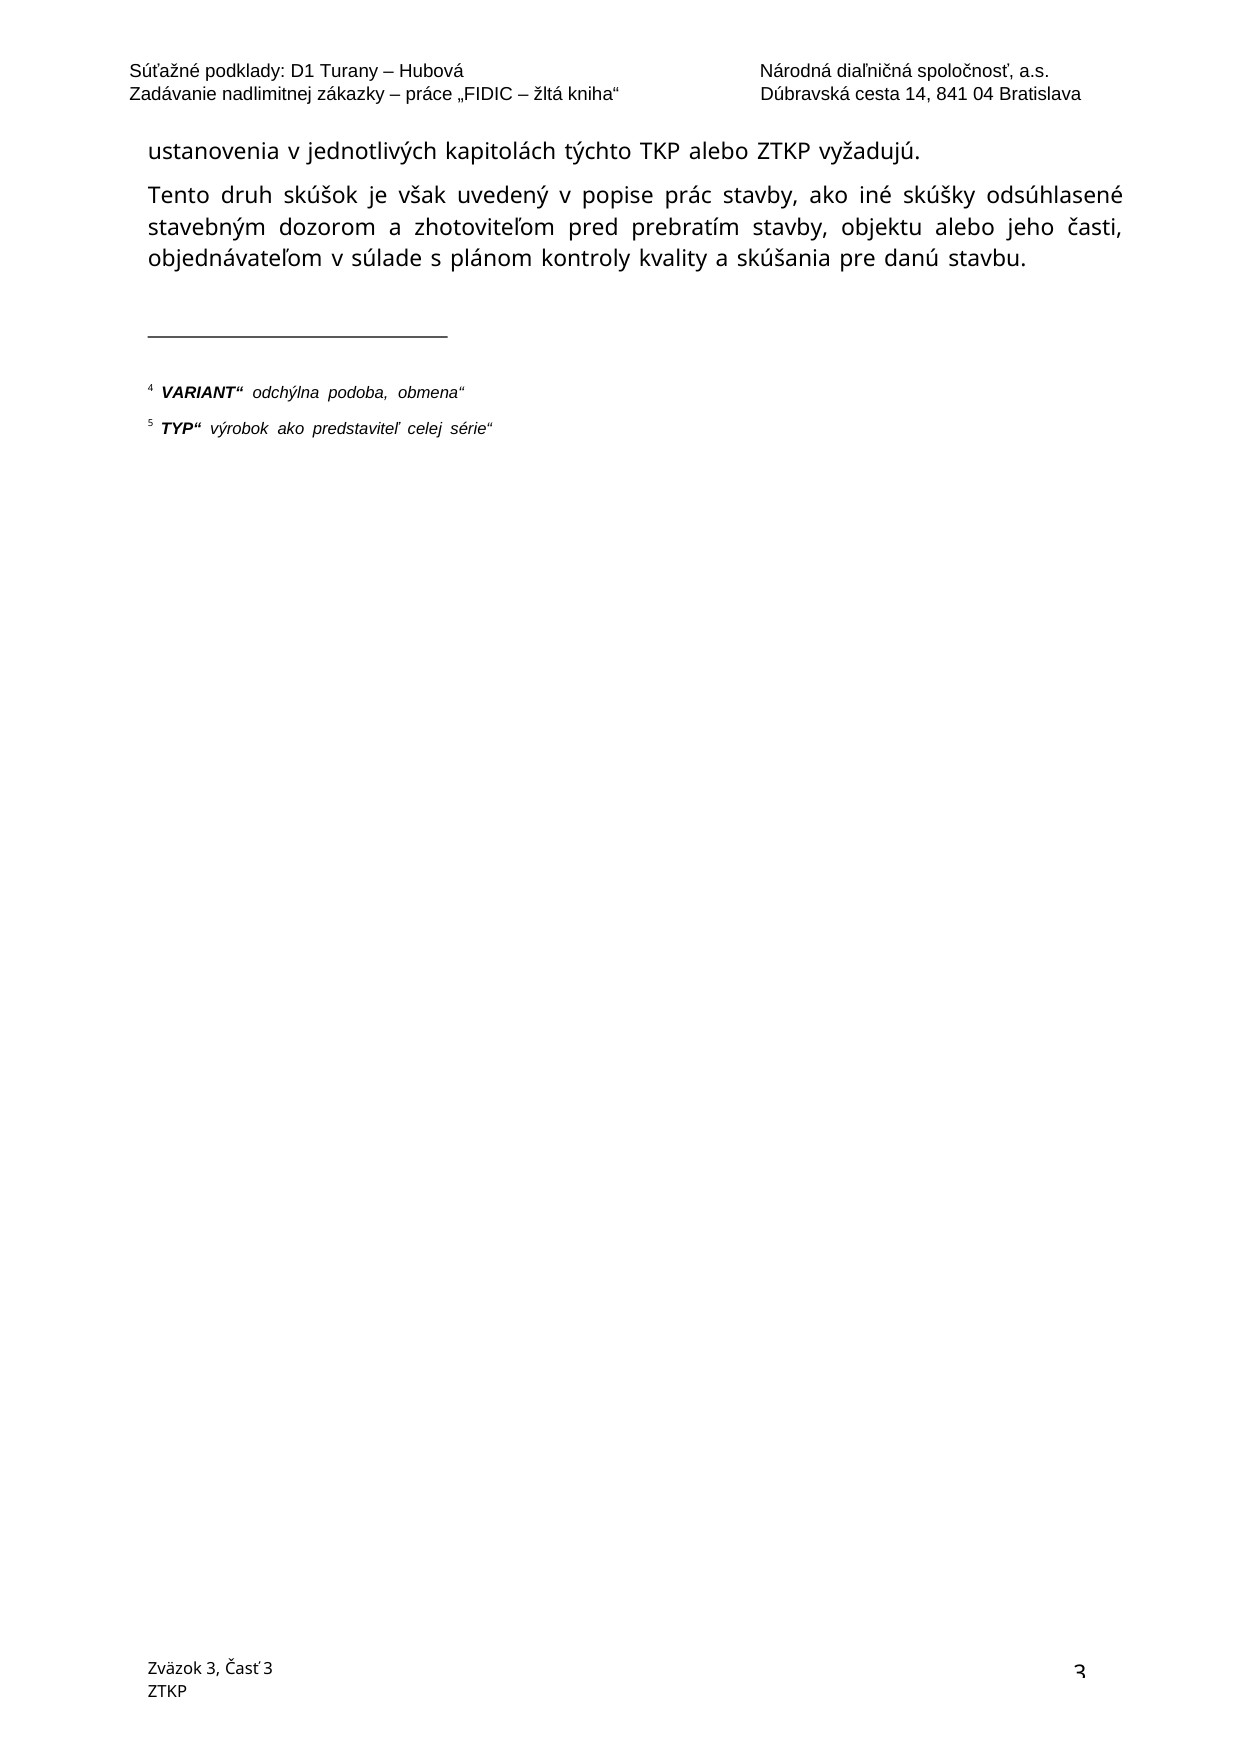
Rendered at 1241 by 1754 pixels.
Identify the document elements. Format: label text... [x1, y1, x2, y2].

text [148, 135, 1123, 166]
text 4 VARIANT“ odchýlna podoba, obmena“ [148, 381, 1134, 404]
text Tento druh skúšok je však uvedený v popise prác stavby, ako iné skúšky odsúhlasené stavebným dozorom a zhotoviteľom pred prebratím stavby, objektu alebo jeho časti, objednávateľom v súlade s plánom kontroly kvality a skúšania pre danú stavbu. [148, 179, 1123, 273]
text 5 TYP“ výrobok ako predstaviteľ celej série“ [148, 416, 1134, 439]
